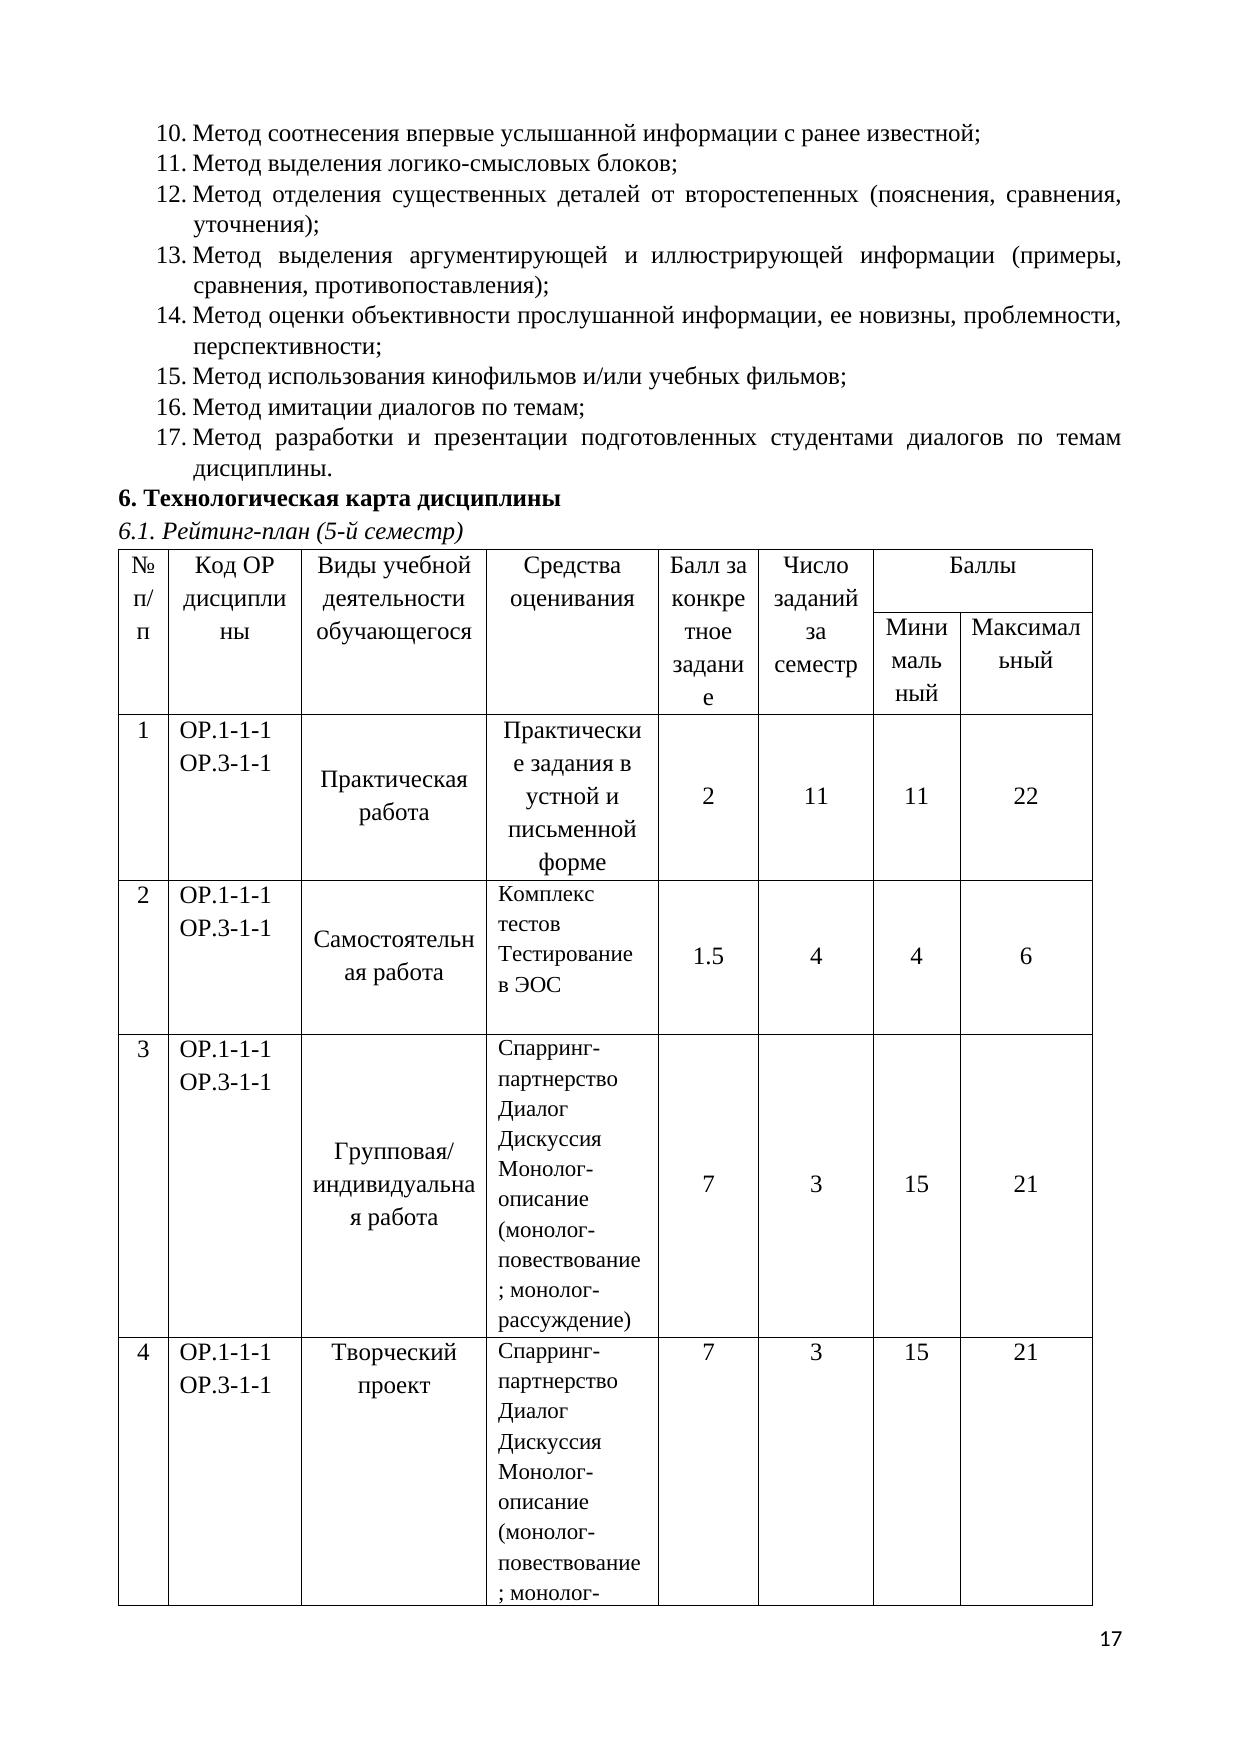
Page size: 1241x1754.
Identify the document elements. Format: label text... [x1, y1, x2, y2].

table_cell 11 [759, 715, 873, 879]
table_cell 7 [659, 1338, 758, 1605]
list Метод соотнесения впервые услышанной информации с ранее известной; [156, 118, 1122, 147]
table_cell Практические задания в устной и письменной форме [487, 715, 658, 879]
table_cell 21 [961, 1338, 1092, 1605]
table_cell 22 [961, 715, 1092, 879]
table_cell Самостоятельная работа [302, 881, 486, 1034]
table_cell 4 [759, 881, 873, 1034]
table_header Код ОР дисциплины [169, 550, 301, 714]
table_cell Максимальный [961, 613, 1092, 714]
table_header Средства оценивания [487, 550, 658, 714]
table_cell Практическая работа [302, 715, 486, 879]
table_cell 7 [659, 1035, 758, 1337]
list Метод оценки объективности прослушанной информации, ее новизны, проблемности, перспективности; [156, 301, 1122, 360]
table_cell ОР.1-1-1 ОР.3-1-1 [169, 881, 301, 1034]
text 6.1. Рейтинг-план (5-й семестр) [118, 516, 1122, 545]
text 6. Технологическая карта дисциплины [118, 483, 1122, 512]
table_header Баллы [874, 550, 1092, 612]
table_cell 4 [119, 1338, 168, 1605]
table_cell ОР.1-1-1 ОР.3-1-1 [169, 1035, 301, 1337]
table_cell 1 [119, 715, 168, 879]
table_cell Комплекс тестов Тестирование в ЭОС [487, 881, 658, 1034]
table_cell Минимальный [874, 613, 960, 714]
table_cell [487, 1035, 658, 1337]
table_cell ОР.1-1-1 ОР.3-1-1 [169, 1338, 301, 1605]
table_cell 21 [961, 1035, 1092, 1337]
table_cell Творческий проект [302, 1338, 486, 1605]
table_cell 2 [119, 881, 168, 1034]
table_cell 3 [759, 1338, 873, 1605]
table_cell 15 [874, 1035, 960, 1337]
table_header Число заданий за семестр [759, 550, 873, 714]
table_cell 4 [874, 881, 960, 1034]
list Метод выделения аргументирующей и иллюстрирующей информации (примеры, сравнения, противопоставления); [156, 240, 1122, 299]
table_cell 3 [119, 1035, 168, 1337]
table_cell 11 [874, 715, 960, 879]
table_header Виды учебной деятельности обучающегося [302, 550, 486, 714]
list Метод выделения логико-смысловых блоков; [156, 148, 1122, 177]
table_cell 2 [659, 715, 758, 879]
list Метод использования кинофильмов и/или учебных фильмов; [156, 361, 1122, 390]
list Метод отделения существенных деталей от второстепенных (пояснения, сравнения, уточнения); [156, 179, 1122, 238]
table_cell Групповая/индивидуальная работа [302, 1035, 486, 1337]
table_cell 1.5 [659, 881, 758, 1034]
table_header № п/п [119, 550, 168, 714]
table_header Балл за конкретное задание [659, 550, 758, 714]
list Метод имитации диалогов по темам; [156, 392, 1122, 421]
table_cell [487, 1338, 658, 1605]
table_cell 3 [759, 1035, 873, 1337]
table_cell 15 [874, 1338, 960, 1605]
table_cell ОР.1-1-1 ОР.3-1-1 [169, 715, 301, 879]
list Метод разработки и презентации подготовленных студентами диалогов по темам дисциплины. [156, 422, 1122, 481]
table_cell 6 [961, 881, 1092, 1034]
